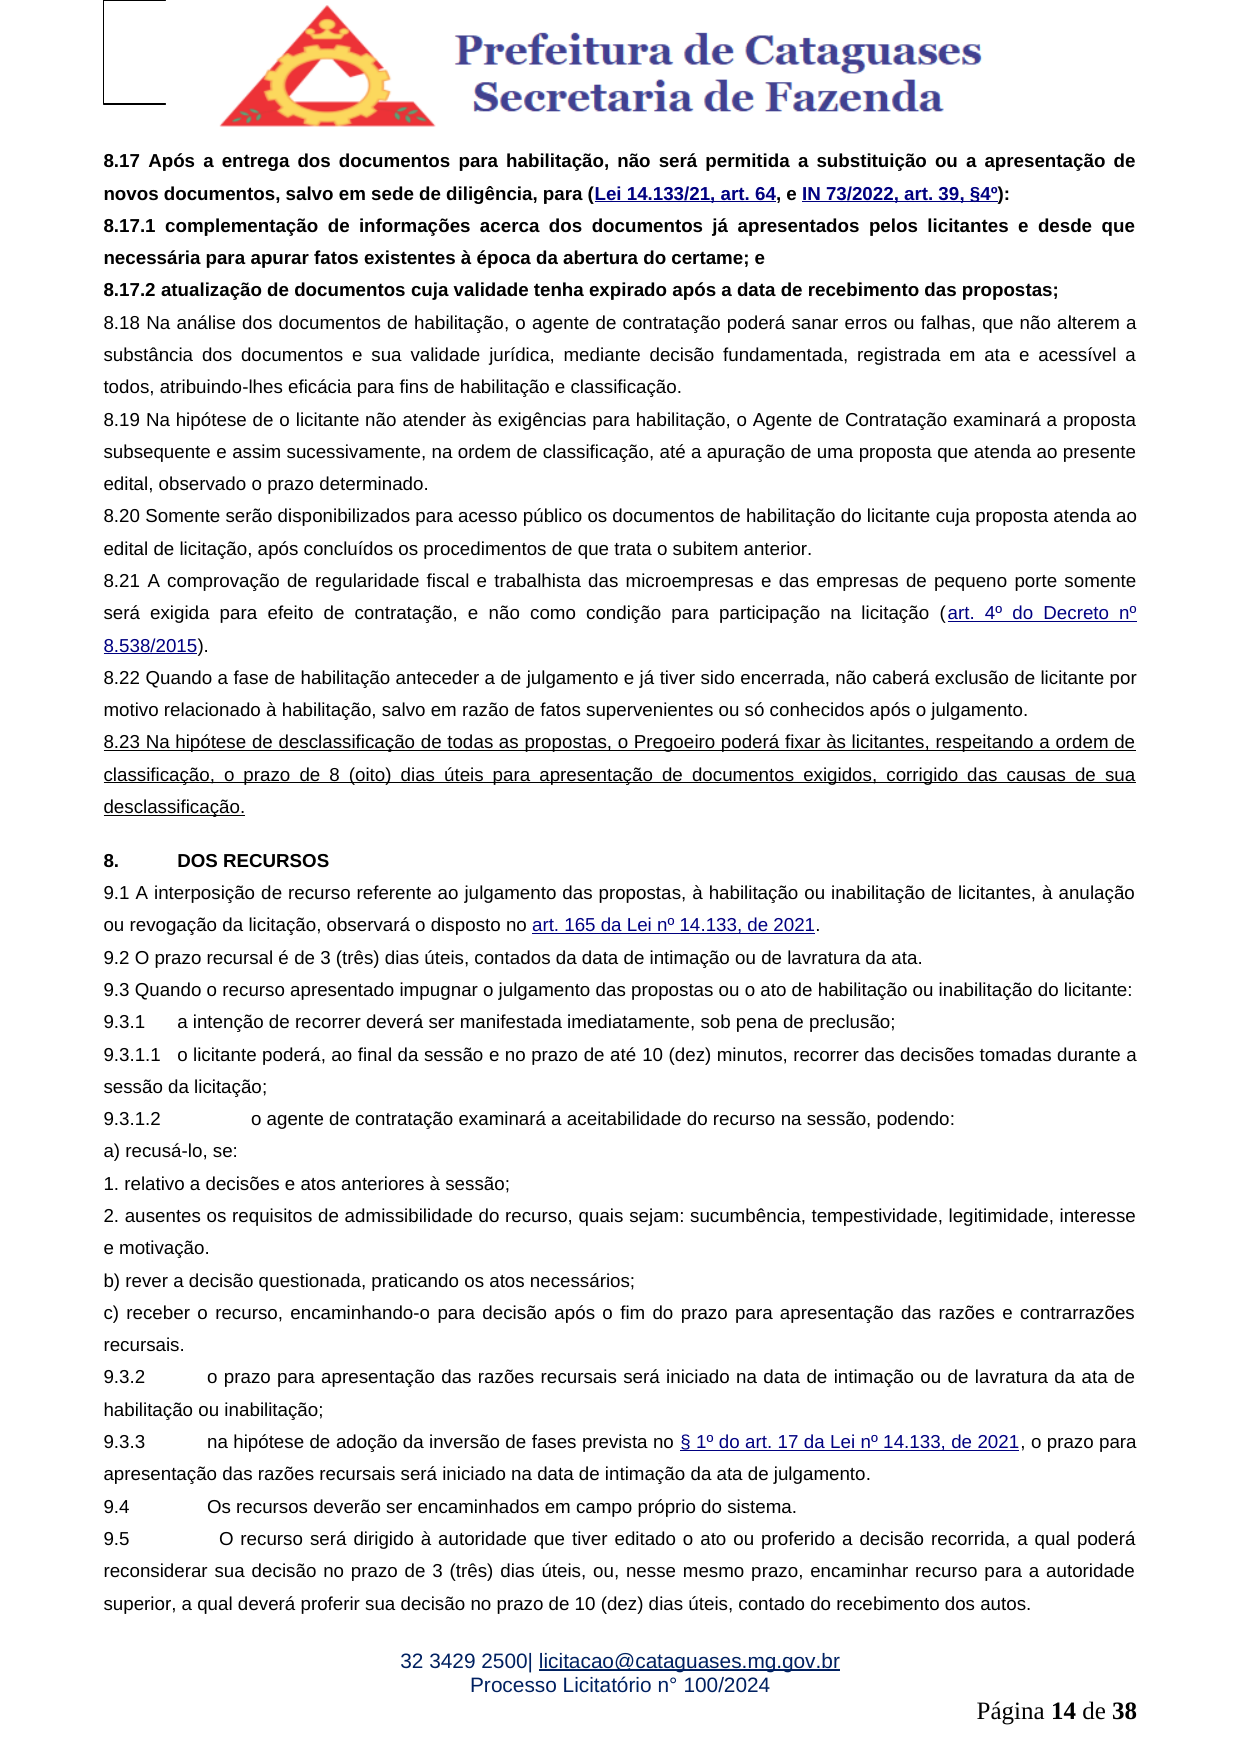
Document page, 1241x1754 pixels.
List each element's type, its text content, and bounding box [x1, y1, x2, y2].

list Os recursos deverão ser encaminhados em campo próprio do sistema. [103, 1496, 1137, 1517]
list 8.20 Somente serão disponibilizados para acesso público os documentos de habilitação do licitante cuja proposta atenda ao edital de licitação, após concluídos os procedimentos de que trata o subitem anterior. [103, 505, 1137, 559]
list 8.23 Na hipótese de desclassificação de todas as propostas, o Pregoeiro poderá fixar às licitantes, respeitando a ordem de classificação, o prazo de 8 (oito) dias úteis para apresentação de documentos exigidos, corrigido das causas de sua desclassificação. [103, 731, 1137, 817]
text 9.3 Quando o recurso apresentado impugnar o julgamento das propostas ou o ato de habilitação ou inabilitação do licitante: [103, 979, 1137, 1000]
picture [165, 0, 1075, 148]
text 9.2 O prazo recursal é de 3 (três) dias úteis, contados da data de intimação ou de lavratura da ata. [103, 947, 1137, 968]
list 8.17.2 atualização de documentos cuja validade tenha expirado após a data de recebimento das propostas; [103, 279, 1137, 301]
list a intenção de recorrer deverá ser manifestada imediatamente, sob pena de preclusão; [103, 1011, 1137, 1033]
list 8.18 Na análise dos documentos de habilitação, o agente de contratação poderá sanar erros ou falhas, que não alterem a substância dos documentos e sua validade jurídica, mediante decisão fundamentada, registrada em ata e acessível a todos, atribuindo-lhes eﬁcácia para fins de habilitação e classificação. [103, 311, 1137, 398]
list 8.19 Na hipótese de o licitante não atender às exigências para habilitação, o Agente de Contratação examinará a proposta subsequente e assim sucessivamente, na ordem de classificação, até a apuração de uma proposta que atenda ao presente edital, observado o prazo determinado. [103, 408, 1137, 494]
list 8.17 Após a entrega dos documentos para habilitação, não será permitida a substituição ou a apresentação de novos documentos, salvo em sede de diligência, para (Lei 14.133/21, art. 64, e IN 73/2022, art. 39, §4º): [103, 150, 1137, 204]
list o licitante poderá, ao final da sessão e no prazo de até 10 (dez) minutos, recorrer das decisões tomadas durante a sessão da licitação; [103, 1043, 1137, 1097]
text a) recusá-lo, se: [103, 1140, 1137, 1162]
text 2. ausentes os requisitos de admissibilidade do recurso, quais sejam: sucumbência, tempestividade, legitimidade, interesse e motivação. [103, 1205, 1137, 1259]
text b) rever a decisão questionada, praticando os atos necessários; [103, 1269, 1137, 1291]
list na hipótese de adoção da inversão de fases prevista no § 1º do art. 17 da Lei nº 14.133, de 2021, o prazo para apresentação das razões recursais será iniciado na data de intimação da ata de julgamento. [103, 1431, 1137, 1485]
list o prazo para apresentação das razões recursais será iniciado na data de intimação ou de lavratura da ata de habilitação ou inabilitação; [103, 1366, 1137, 1420]
list O recurso será dirigido à autoridade que tiver editado o ato ou proferido a decisão recorrida, a qual poderá reconsiderar sua decisão no prazo de 3 (três) dias úteis, ou, nesse mesmo prazo, encaminhar recurso para a autoridade superior, a qual deverá proferir sua decisão no prazo de 10 (dez) dias úteis, contado do recebimento dos autos. [103, 1528, 1137, 1614]
list 8.21 A comprovação de regularidade fiscal e trabalhista das microempresas e das empresas de pequeno porte somente será exigida para efeito de contratação, e não como condição para participação na licitação (art. 4º do Decreto nº 8.538/2015). [103, 570, 1137, 656]
text 9.1 A interposição de recurso referente ao julgamento das propostas, à habilitação ou inabilitação de licitantes, à anulação ou revogação da licitação, observará o disposto no art. 165 da Lei nº 14.133, de 2021. [103, 882, 1137, 936]
list 8.17.1 complementação de informações acerca dos documentos já apresentados pelos licitantes e desde que necessária para apurar fatos existentes à época da abertura do certame; e [103, 214, 1137, 268]
list DOS RECURSOS [103, 850, 1137, 871]
list o agente de contratação examinará a aceitabilidade do recurso na sessão, podendo: [103, 1108, 1137, 1129]
text 1. relativo a decisões e atos anteriores à sessão; [103, 1173, 1137, 1194]
list 8.22 Quando a fase de habilitação anteceder a de julgamento e já tiver sido encerrada, não caberá exclusão de licitante por motivo relacionado à habilitação, salvo em razão de fatos supervenientes ou só conhecidos após o julgamento. [103, 667, 1137, 721]
text c) receber o recurso, encaminhando-o para decisão após o fim do prazo para apresentação das razões e contrarrazões recursais. [103, 1302, 1137, 1356]
